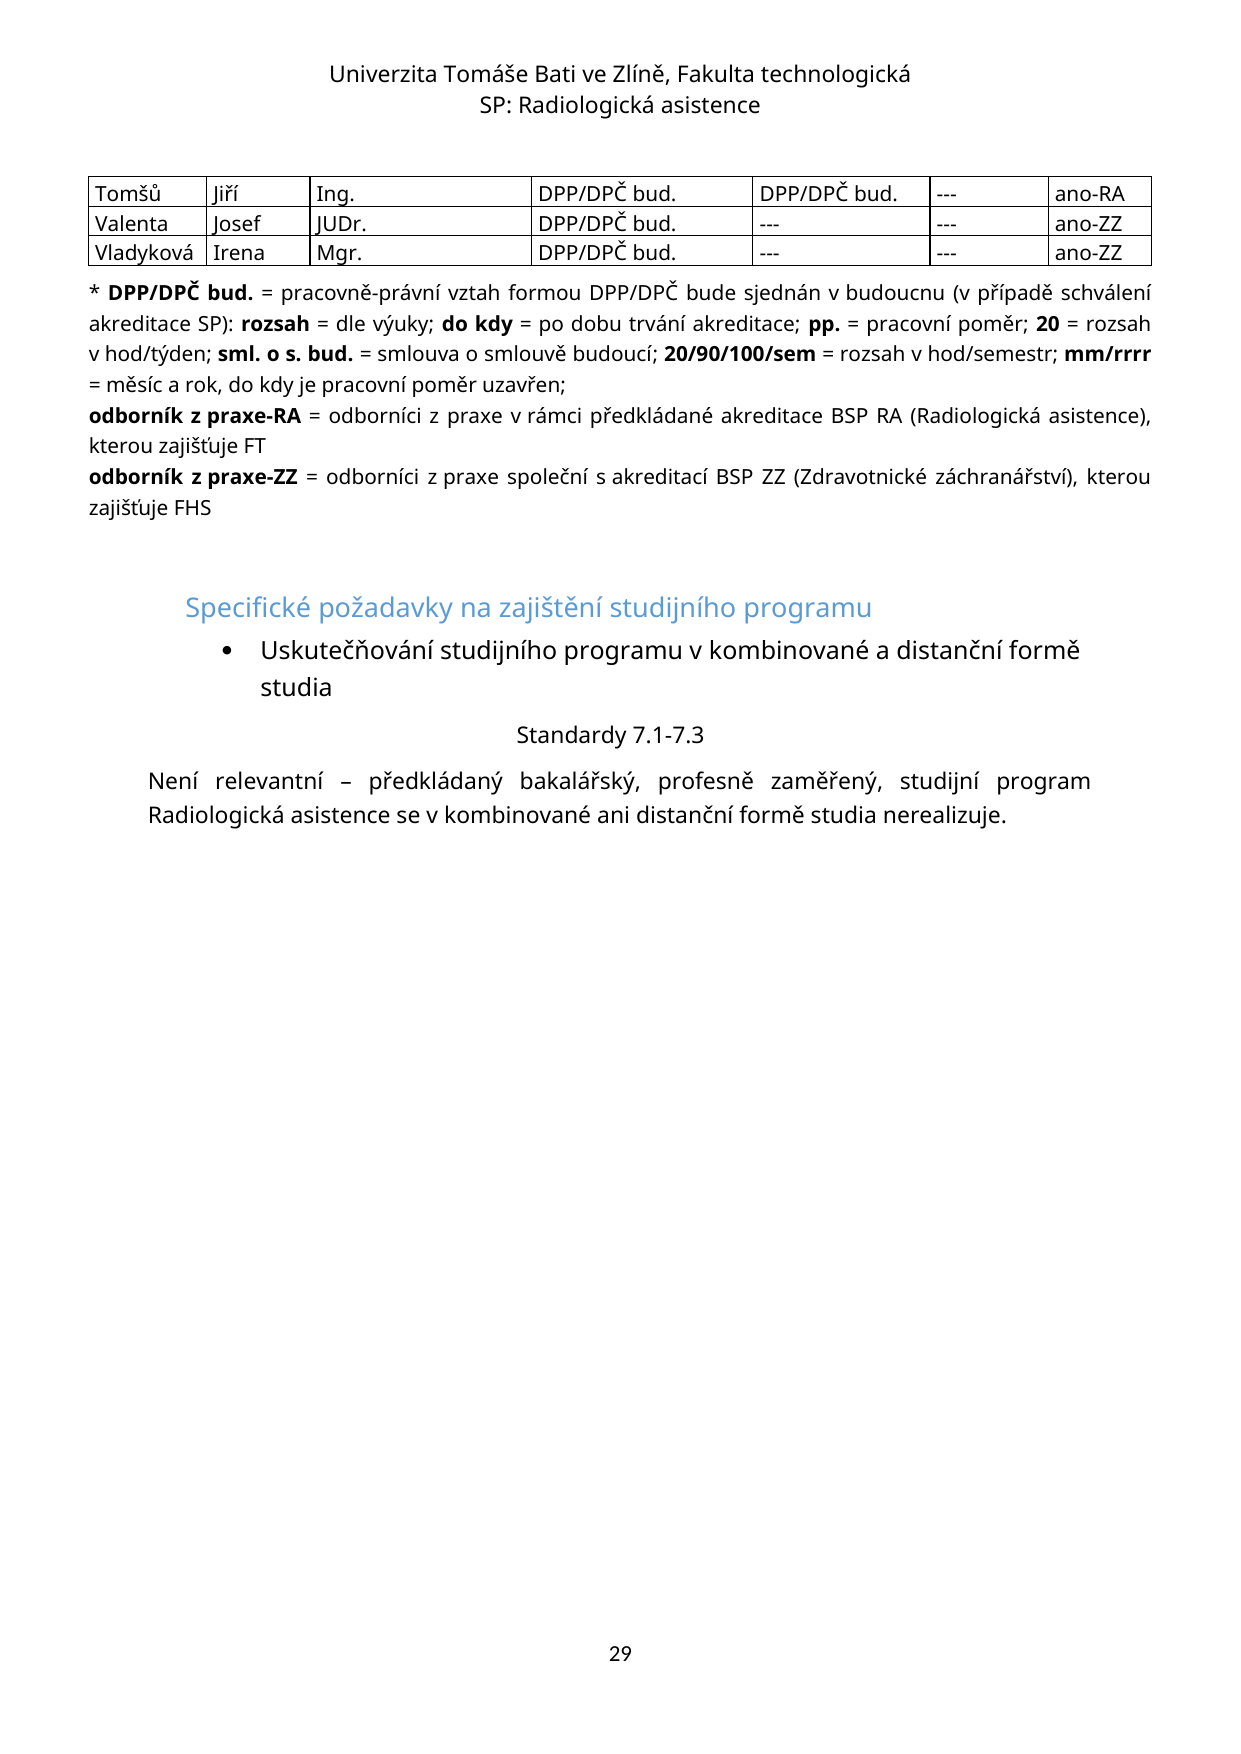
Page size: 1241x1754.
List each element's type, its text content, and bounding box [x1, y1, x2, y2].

text Standardy 7.1-7.3 [148, 719, 1093, 750]
table_cell Jiří [207, 177, 309, 206]
text Není relevantní – předkládaný bakalářský, profesně zaměřený, studijní program Radiologická asistence se v kombinované ani distanční formě studia nerealizuje. [148, 765, 1093, 830]
table_cell Josef [207, 207, 309, 235]
table_cell Vladyková [89, 236, 206, 265]
subtitle Specifické požadavky na zajištění studijního programu [185, 589, 1093, 626]
table_cell --- [931, 236, 1048, 265]
table_cell ano-RA [1049, 177, 1151, 206]
subtitle Uskutečňování studijního programu v kombinované a distanční formě studia [223, 633, 1093, 703]
table_cell Ing. [311, 177, 531, 206]
list odborník z praxe-RA = odborníci z praxe v rámci předkládané akreditace BSP RA (Radiologická asistence), kterou zajišťuje FT [88, 401, 1152, 460]
table_cell --- [753, 207, 929, 235]
table_cell --- [753, 236, 929, 265]
table_cell Tomšů [89, 177, 206, 206]
table_cell ano-ZZ [1049, 236, 1151, 265]
table_cell DPP/DPČ bud. [532, 177, 752, 206]
table_cell JUDr. [311, 207, 531, 235]
table_cell DPP/DPČ bud. [532, 236, 752, 265]
list * DPP/DPČ bud. = pracovně-právní vztah formou DPP/DPČ bude sjednán v budoucnu (v případě schválení akreditace SP): rozsah = dle výuky; do kdy = po dobu trvání akreditace; pp. = pracovní poměr; 20 = rozsah v hod/týden; sml. o s. bud. = smlouva o smlouvě budoucí; 20/90/100/sem = rozsah v hod/semestr; mm/rrrr = měsíc a rok, do kdy je pracovní poměr uzavřen; [88, 278, 1152, 399]
table_cell Valenta [89, 207, 206, 235]
table_cell Irena [207, 236, 309, 265]
table_cell ano-ZZ [1049, 207, 1151, 235]
table_cell Mgr. [311, 236, 531, 265]
table_cell DPP/DPČ bud. [753, 177, 929, 206]
table_cell DPP/DPČ bud. [532, 207, 752, 235]
table_cell --- [931, 207, 1048, 235]
list odborník z praxe-ZZ = odborníci z praxe společní s akreditací BSP ZZ (Zdravotnické záchranářství), kterou zajišťuje FHS [88, 462, 1152, 521]
table_cell --- [931, 177, 1048, 206]
